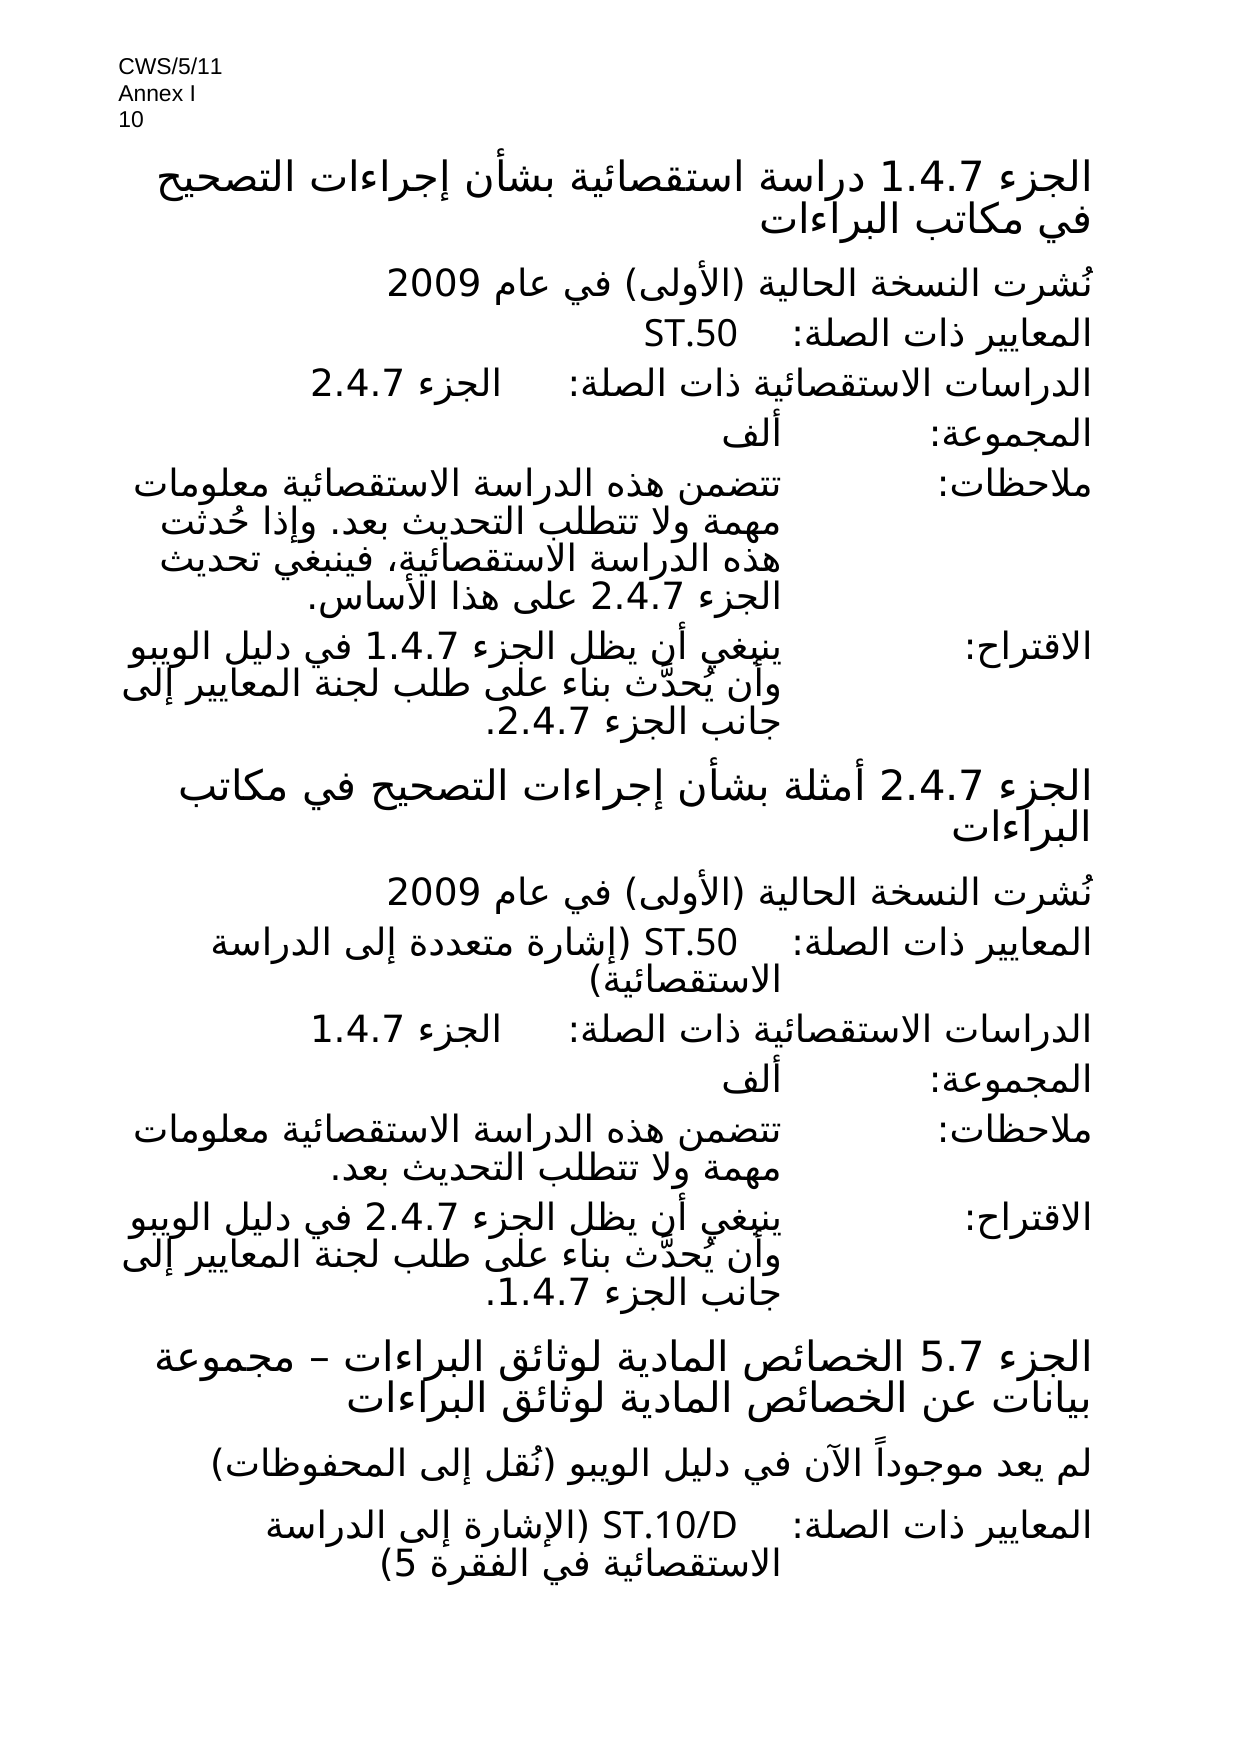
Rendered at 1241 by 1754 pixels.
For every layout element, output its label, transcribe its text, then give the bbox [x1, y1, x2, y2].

list المعايير ذات الصلة: ST.50 [118, 317, 1092, 354]
subtitle الجزء 2.4.7 أمثلة بشأن إجراءات التصحيح في مكاتب البراءات [118, 767, 1092, 850]
list الدراسات الاستقصائية ذات الصلة: الجزء 1.4.7 [442, 1013, 1092, 1050]
subtitle الجزء 5.7 الخصائص المادية لوثائق البراءات – مجموعة بيانات عن الخصائص المادية لوثائق البراءات [118, 1338, 1092, 1421]
list المجموعة: ألف [118, 1063, 1075, 1100]
list الاقتراح: ينبغي أن يظل الجزء 1.4.7 في دليل الويبو وأن يُحدَّث بناء على طلب لجنة المعايير إلى جانب الجزء 2.4.7. [118, 629, 1092, 742]
list ملاحظات: تتضمن هذه الدراسة الاستقصائية معلومات مهمة ولا تتطلب التحديث بعد. وإذا حُدثت هذه الدراسة الاستقصائية، فينبغي تحديث الجزء 2.4.7 على هذا الأساس. [118, 467, 1092, 617]
list المعايير ذات الصلة: ST.10/D (الإشارة إلى الدراسة الاستقصائية في الفقرة 5) [118, 1508, 1092, 1583]
list لم يعد موجوداً الآن في دليل الويبو (نُقل إلى المحفوظات) [118, 1446, 1092, 1483]
list المجموعة: ألف [118, 417, 1075, 454]
list الدراسات الاستقصائية ذات الصلة: الجزء 2.4.7 [118, 367, 485, 404]
list نُشرت النسخة الحالية (الأولى) في عام 2009 [118, 875, 1092, 913]
list ملاحظات: تتضمن هذه الدراسة الاستقصائية معلومات مهمة ولا تتطلب التحديث بعد. [118, 1113, 1092, 1188]
list الدراسات الاستقصائية ذات الصلة: الجزء 2.4.7 [442, 367, 1092, 404]
list المجموعة: ألف [992, 1063, 1092, 1100]
list المعايير ذات الصلة: ST.50 (إشارة متعددة إلى الدراسة الاستقصائية) [118, 925, 1092, 1000]
subtitle الجزء 1.4.7 دراسة استقصائية بشأن إجراءات التصحيح في مكاتب البراءات [118, 158, 1092, 242]
list المجموعة: ألف [992, 417, 1092, 454]
list الدراسات الاستقصائية ذات الصلة: الجزء 1.4.7 [118, 1013, 485, 1050]
list الاقتراح: ينبغي أن يظل الجزء 2.4.7 في دليل الويبو وأن يُحدَّث بناء على طلب لجنة المعايير إلى جانب الجزء 1.4.7. [118, 1200, 1092, 1313]
list نُشرت النسخة الحالية (الأولى) في عام 2009 [118, 267, 1092, 304]
